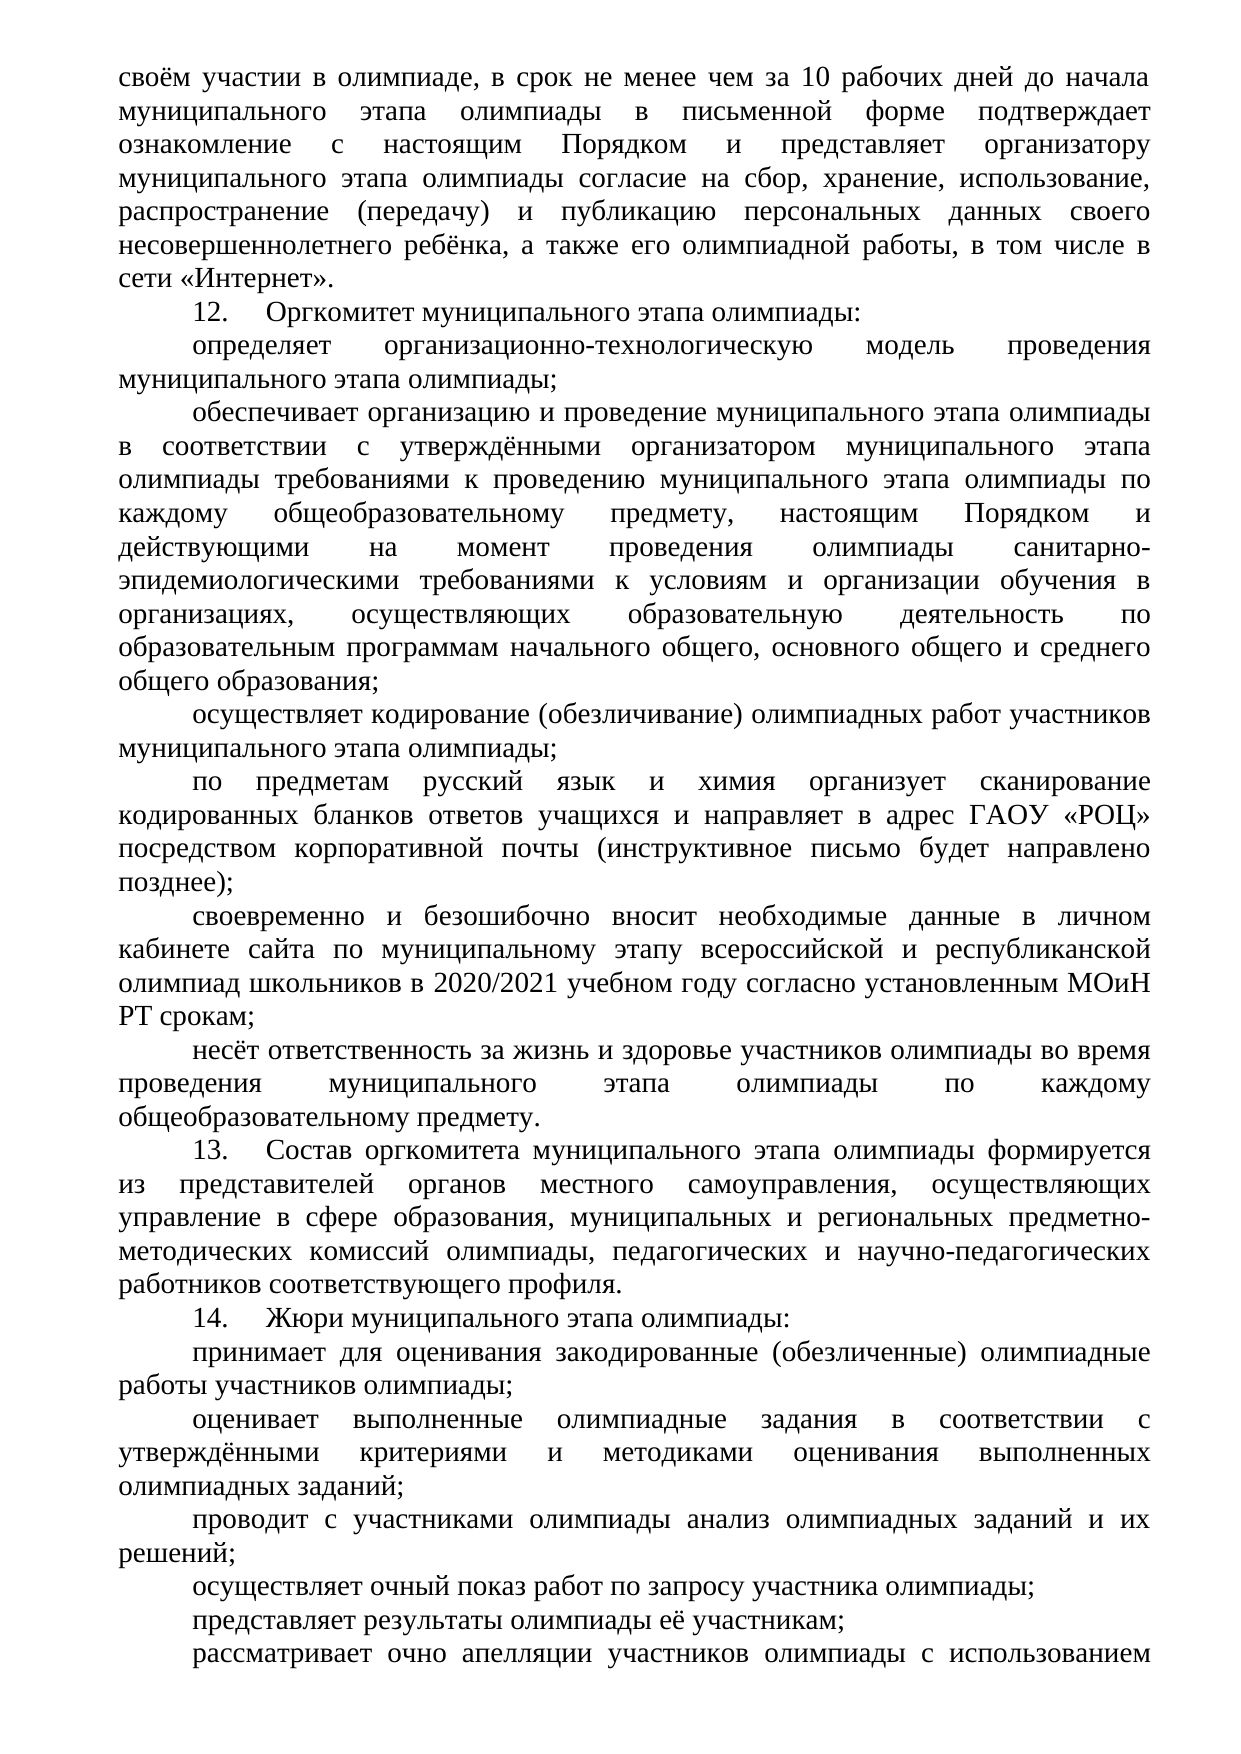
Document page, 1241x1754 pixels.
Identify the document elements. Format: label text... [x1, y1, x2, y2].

text определяет организационно-технологическую модель проведения муниципального этапа олимпиады; [118, 327, 1152, 394]
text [118, 1636, 1152, 1669]
text по предметам русский язык и химия организует сканирование кодированных бланков ответов учащихся и направляет в адрес ГАОУ «РОЦ» посредством корпоративной почты (инструктивное письмо будет направлено позднее); [118, 763, 1152, 898]
text оценивает выполненные олимпиадные задания в соответствии с утверждёнными критериями и методиками оценивания выполненных олимпиадных заданий; [118, 1401, 1152, 1501]
text своевременно и безошибочно вносит необходимые данные в личном кабинете сайта по муниципальному этапу всероссийской и республиканской олимпиад школьников в 2020/2021 учебном году согласно установленным МОиН РТ срокам; [118, 898, 1152, 1032]
text проводит с участниками олимпиады анализ олимпиадных заданий и их решений; [118, 1501, 1152, 1568]
text 12. Оргкомитет муниципального этапа олимпиады: [118, 294, 1152, 327]
text несёт ответственность за жизнь и здоровье участников олимпиады во время проведения муниципального этапа олимпиады по каждому общеобразовательному предмету. [118, 1032, 1152, 1132]
text представляет результаты олимпиады её участникам; [118, 1602, 1152, 1636]
text принимает для оценивания закодированные (обезличенные) олимпиадные работы участников олимпиады; [118, 1334, 1152, 1401]
text обеспечивает организацию и проведение муниципального этапа олимпиады в соответствии с утверждёнными организатором муниципального этапа олимпиады требованиями к проведению муниципального этапа олимпиады по каждому общеобразовательному предмету, настоящим Порядком и действующими на момент проведения олимпиады санитарно-эпидемиологическими требованиями к условиям и организации обучения в организациях, осуществляющих образовательную деятельность по образовательным программам начального общего, основного общего и среднего общего образования; [118, 394, 1152, 696]
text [118, 59, 1152, 294]
text 13. Состав оргкомитета муниципального этапа олимпиады формируется из представителей органов местного самоуправления, осуществляющих управление в сфере образования, муниципальных и региональных предметно-методических комиссий олимпиады, педагогических и научно-педагогических работников соответствующего профиля. [118, 1132, 1152, 1300]
text осуществляет кодирование (обезличивание) олимпиадных работ участников муниципального этапа олимпиады; [118, 696, 1152, 763]
text осуществляет очный показ работ по запросу участника олимпиады; [118, 1568, 1152, 1602]
text 14. Жюри муниципального этапа олимпиады: [118, 1300, 1152, 1334]
